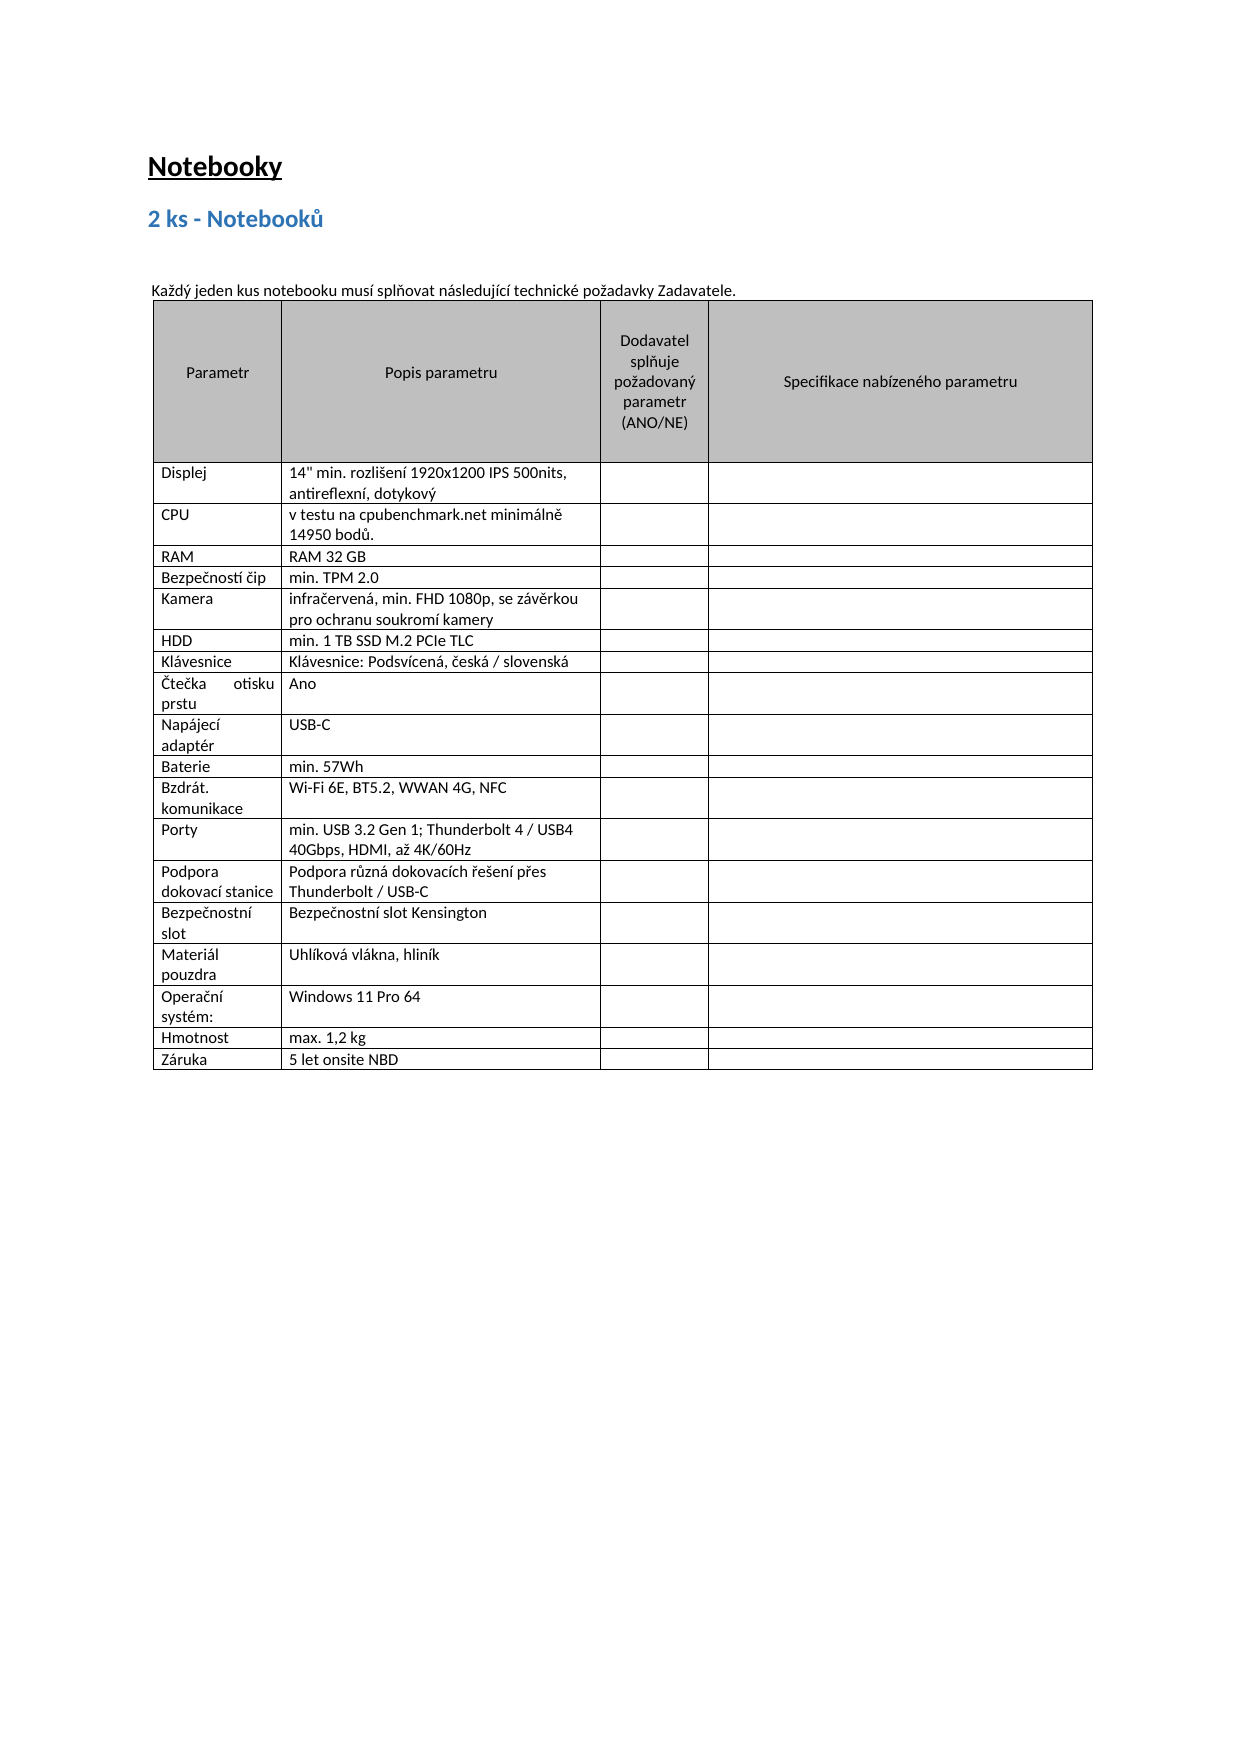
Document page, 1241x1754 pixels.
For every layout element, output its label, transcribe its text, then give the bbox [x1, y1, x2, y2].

table_cell [601, 463, 708, 503]
table_cell [709, 944, 1092, 985]
table_cell [601, 778, 708, 818]
table_cell 5 let onsite NBD [282, 1049, 600, 1069]
table_cell [709, 630, 1092, 651]
table_header Popis parametru [282, 301, 600, 462]
table_cell [601, 652, 708, 672]
table_cell [709, 567, 1092, 588]
table_cell [709, 756, 1092, 777]
table_cell Hmotnost [154, 1028, 281, 1048]
table_header Dodavatel splňuje požadovaný parametr (ANO/NE) [601, 301, 708, 462]
table_cell RAM 32 GB [282, 546, 600, 566]
table_cell [601, 861, 708, 902]
table_cell Windows 11 Pro 64 [282, 986, 600, 1027]
table_cell Klávesnice [154, 652, 281, 672]
table_cell [601, 819, 708, 860]
table_cell Bezpečností čip [154, 567, 281, 588]
table_cell [601, 1028, 708, 1048]
table_cell Displej [154, 463, 281, 503]
table_cell RAM [154, 546, 281, 566]
table_cell [709, 861, 1092, 902]
table_cell Čtečka otisku prstu [154, 673, 281, 714]
table_cell [601, 944, 708, 985]
table_cell HDD [154, 630, 281, 651]
table_cell [709, 546, 1092, 566]
table_cell Kamera [154, 589, 281, 629]
table_cell Bezpečnostní slot [154, 903, 281, 943]
table_cell Uhlíková vlákna, hliník [282, 944, 600, 985]
table_cell Baterie [154, 756, 281, 777]
text Každý jeden kus notebooku musí splňovat následující technické požadavky Zadavatele. [148, 280, 1093, 300]
table_cell [601, 630, 708, 651]
table_cell Porty [154, 819, 281, 860]
table_cell [601, 1049, 708, 1069]
table_cell Materiál pouzdra [154, 944, 281, 985]
table_cell [709, 903, 1092, 943]
text Notebooky [148, 148, 1093, 183]
table_cell [709, 986, 1092, 1027]
table_cell [709, 504, 1092, 545]
table_cell infračervená, min. FHD 1080p, se závěrkou pro ochranu soukromí kamery [282, 589, 600, 629]
table_cell Bezpečnostní slot Kensington [282, 903, 600, 943]
table_cell Záruka [154, 1049, 281, 1069]
table_cell max. 1,2 kg [282, 1028, 600, 1048]
table_cell min. 57Wh [282, 756, 600, 777]
table_cell Wi-Fi 6E, BT5.2, WWAN 4G, NFC [282, 778, 600, 818]
table_cell min. USB 3.2 Gen 1; Thunderbolt 4 / USB4 40Gbps, HDMI, až 4K/60Hz [282, 819, 600, 860]
table_cell Podpora dokovací stanice [154, 861, 281, 902]
table_cell [709, 589, 1092, 629]
table_cell Klávesnice: Podsvícená, česká / slovenská [282, 652, 600, 672]
table_cell [601, 903, 708, 943]
table_cell [709, 715, 1092, 755]
table_cell [601, 504, 708, 545]
table_cell [601, 986, 708, 1027]
table_cell [709, 778, 1092, 818]
table_cell [601, 567, 708, 588]
table_header Specifikace nabízeného parametru [709, 301, 1092, 462]
table_cell USB-C [282, 715, 600, 755]
table_cell min. TPM 2.0 [282, 567, 600, 588]
table_cell v testu na cpubenchmark.net minimálně 14950 bodů. [282, 504, 600, 545]
table_cell [601, 756, 708, 777]
table_cell Operační systém: [154, 986, 281, 1027]
table_header Parametr [154, 301, 281, 462]
table_cell [601, 673, 708, 714]
table_cell Ano [282, 673, 600, 714]
table_cell Napájecí adaptér [154, 715, 281, 755]
subtitle 2 ks - Notebooků [148, 203, 1093, 233]
table_cell [601, 715, 708, 755]
table_cell [709, 1028, 1092, 1048]
table_cell Podpora různá dokovacích řešení přes Thunderbolt / USB-C [282, 861, 600, 902]
table_cell [709, 673, 1092, 714]
table_cell CPU [154, 504, 281, 545]
table_cell [709, 819, 1092, 860]
table_cell [709, 1049, 1092, 1069]
table_cell [709, 463, 1092, 503]
table_cell min. 1 TB SSD M.2 PCIe TLC [282, 630, 600, 651]
table_cell Bzdrát. komunikace [154, 778, 281, 818]
table_cell 14" min. rozlišení 1920x1200 IPS 500nits, antireflexní, dotykový [282, 463, 600, 503]
table_cell [601, 546, 708, 566]
table_cell [601, 589, 708, 629]
table_cell [709, 652, 1092, 672]
